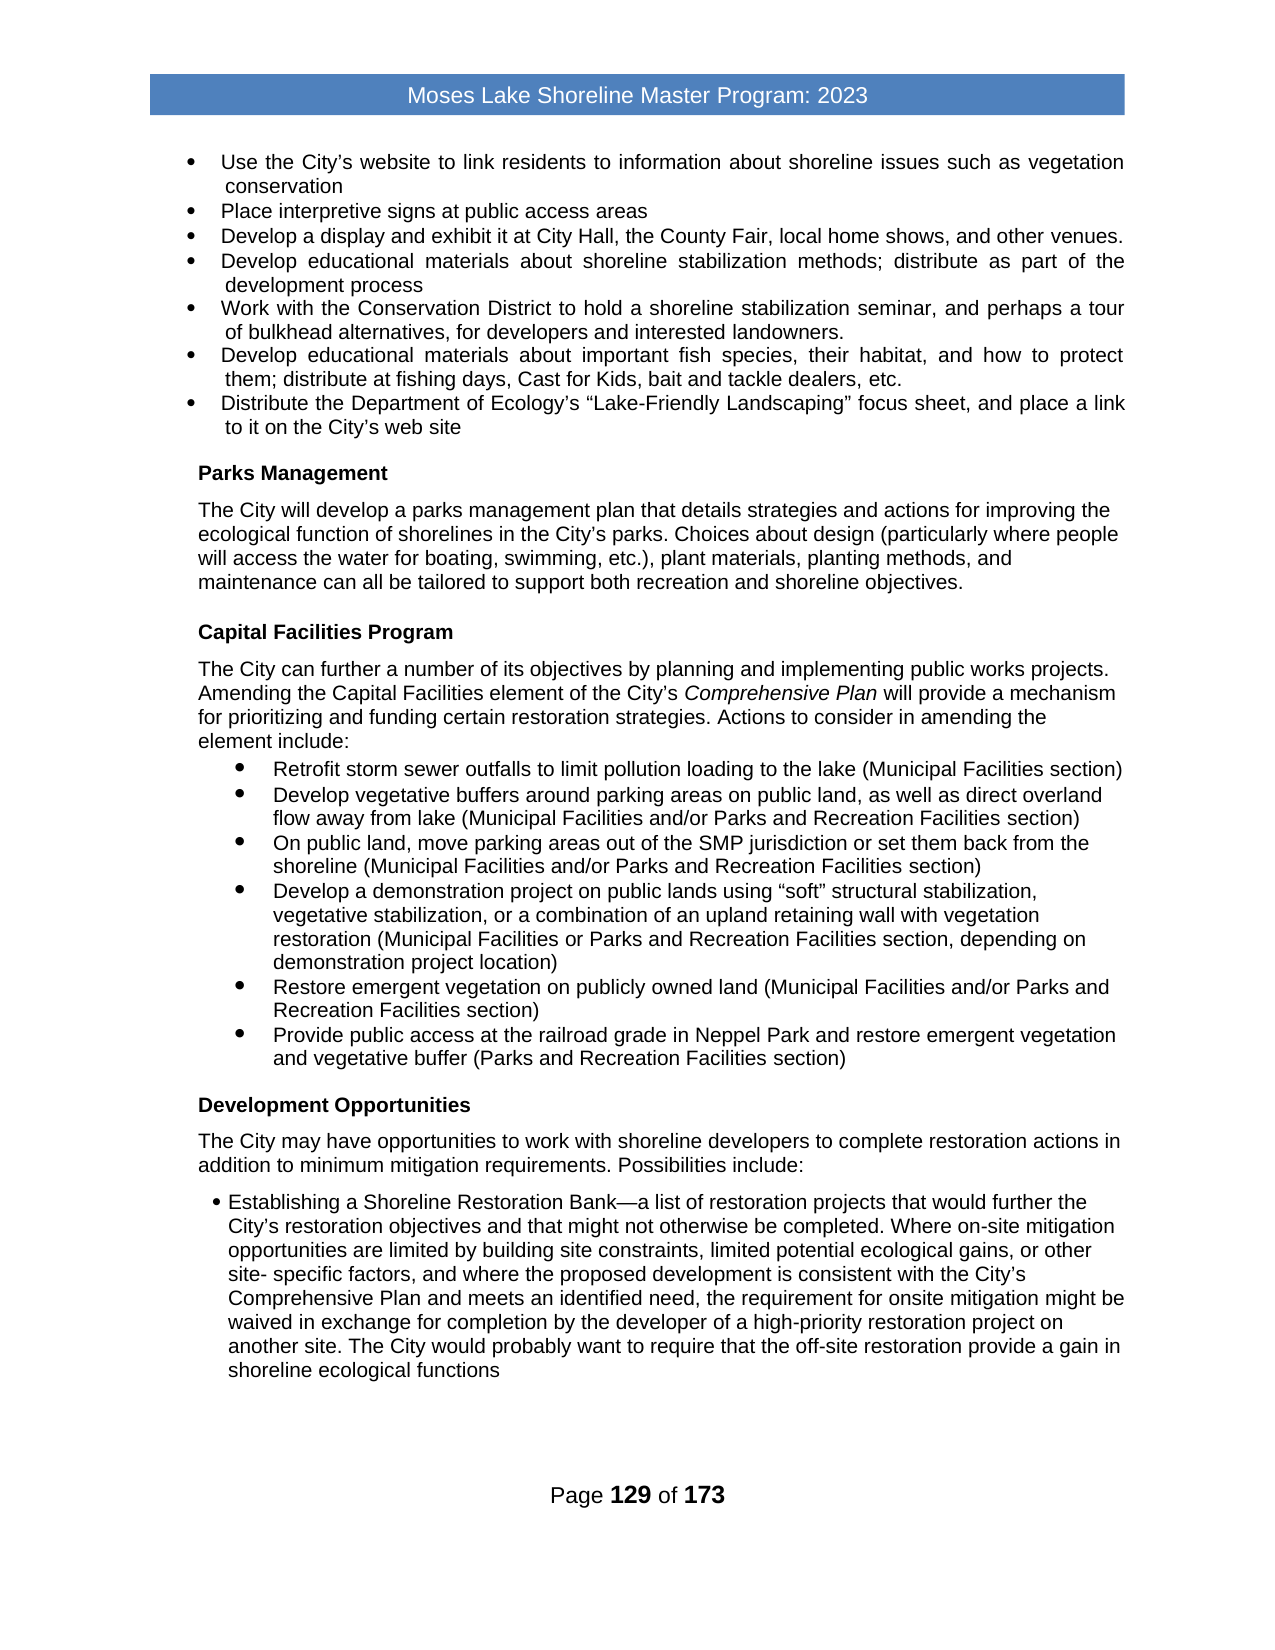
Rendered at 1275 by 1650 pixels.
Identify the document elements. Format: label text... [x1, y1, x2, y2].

list Provide public access at the railroad grade in Neppel Park and restore emergent vegetation and vegetative buffer (Parks and Recreation Facilities section) [235, 1023, 1125, 1070]
subtitle Parks Management [198, 461, 1125, 485]
text The City may have opportunities to work with shoreline developers to complete restoration actions in addition to minimum mitigation requirements. Possibilities include: [198, 1129, 1125, 1177]
text The City will develop a parks management plan that details strategies and actions for improving the ecological function of shorelines in the City’s parks. Choices about design (particularly where people will access the water for boating, swimming, etc.), plant materials, planting methods, and maintenance can all be tailored to support both recreation and shoreline objectives. [198, 498, 1125, 593]
list Distribute the Department of Ecology’s “Lake-Friendly Landscaping” focus sheet, and place a link to it on the City’s web site [187, 391, 1125, 439]
list Develop a display and exhibit it at City Hall, the County Fair, local home shows, and other venues. [187, 223, 1125, 249]
list Restore emergent vegetation on publicly owned land (Municipal Facilities and/or Parks and Recreation Facilities section) [235, 975, 1125, 1022]
subtitle Capital Facilities Program [198, 620, 1125, 644]
list Develop educational materials about important fish species, their habitat, and how to protect them; distribute at fishing days, Cast for Kids, bait and tackle dealers, etc. [187, 344, 1125, 391]
list Work with the Conservation District to hold a shoreline stabilization seminar, and perhaps a tour of bulkhead alternatives, for developers and interested landowners. [187, 297, 1125, 344]
list Place interpretive signs at public access areas [187, 198, 1125, 223]
list Develop educational materials about shoreline stabilization methods; distribute as part of the development process [187, 249, 1125, 297]
list On public land, move parking areas out of the SMP jurisdiction or set them back from the shoreline (Municipal Facilities and/or Parks and Recreation Facilities section) [235, 832, 1125, 878]
list Develop a demonstration project on public lands using “soft” structural stabilization, vegetative stabilization, or a combination of an upland retaining wall with vegetation restoration (Municipal Facilities or Parks and Recreation Facilities section, depending on demonstration project location) [235, 879, 1125, 974]
subtitle Development Opportunities [198, 1093, 1125, 1117]
list Use the City’s website to link residents to information about shoreline issues such as vegetation conservation [187, 150, 1125, 198]
list Develop vegetative buffers around parking areas on public land, as well as direct overland flow away from lake (Municipal Facilities and/or Parks and Recreation Facilities section) [235, 783, 1125, 830]
text The City can further a number of its objectives by planning and implementing public works projects. Amending the Capital Facilities element of the City’s Comprehensive Plan will provide a mechanism for prioritizing and funding certain restoration strategies. Actions to consider in amending the element include: [198, 657, 1125, 752]
list Establishing a Shoreline Restoration Bank—a list of restoration projects that would further the City’s restoration objectives and that might not otherwise be completed. Where on-site mitigation opportunities are limited by building site constraints, limited potential ecological gains, or other site- specific factors, and where the proposed development is consistent with the City’s Comprehensive Plan and meets an identified need, the requirement for onsite mitigation might be waived in exchange for completion by the developer of a high-priority restoration project on another site. The City would probably want to require that the off-site restoration provide a gain in shoreline ecological functions [213, 1190, 1125, 1382]
list Retrofit storm sewer outfalls to limit pollution loading to the lake (Municipal Facilities section) [235, 752, 1125, 783]
